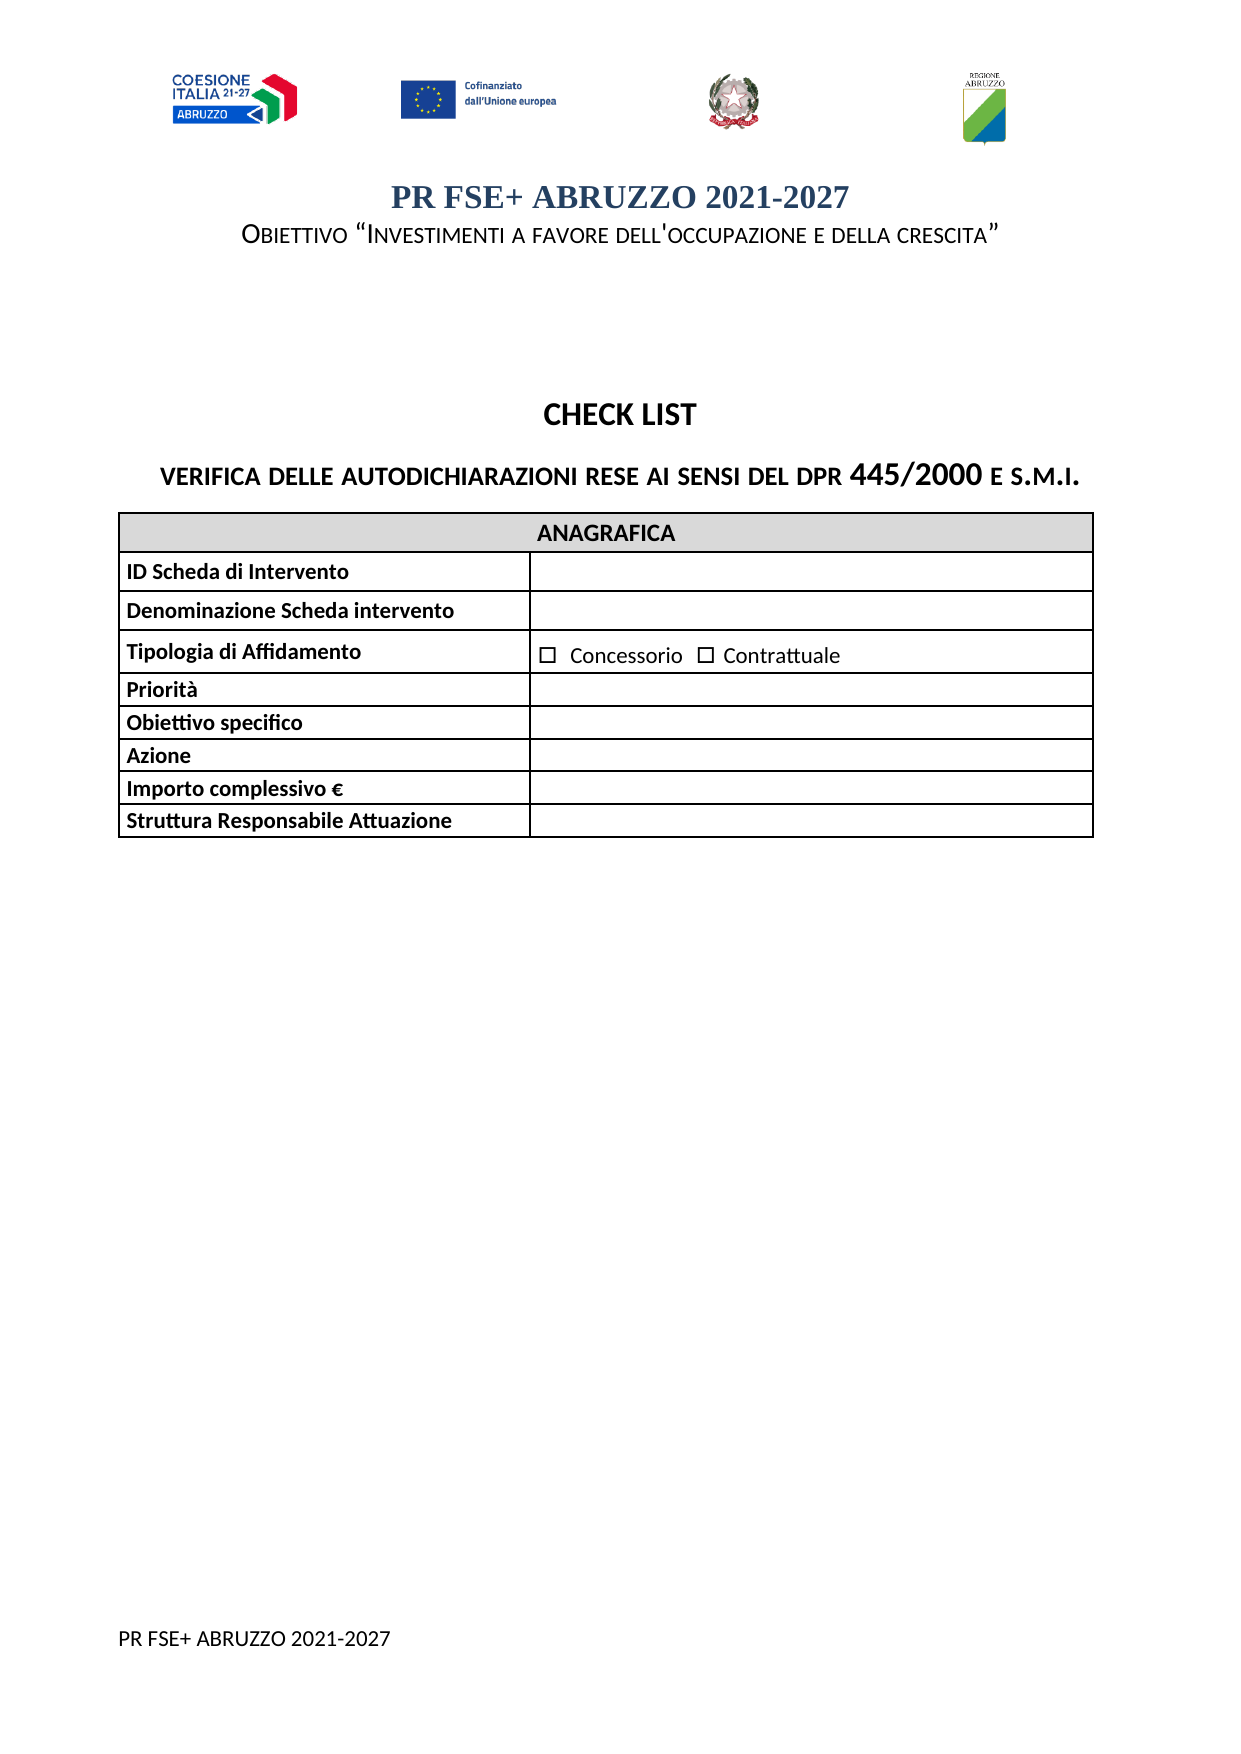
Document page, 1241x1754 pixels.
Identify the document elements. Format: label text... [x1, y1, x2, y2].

table_cell Azione [120, 740, 529, 770]
table_header ANAGRAFICA [120, 514, 1092, 551]
table_cell [531, 805, 1092, 836]
table_cell [531, 740, 1092, 770]
table_cell [531, 707, 1092, 737]
table_cell Struttura Responsabile Attuazione [120, 805, 529, 836]
table_cell [531, 674, 1092, 704]
table_cell Denominazione Scheda intervento [120, 592, 529, 629]
picture [963, 73, 1006, 146]
picture [400, 73, 566, 126]
table_cell Tipologia di Affidamento [120, 631, 529, 672]
table_cell □ Concessorio □ Contrattuale [531, 631, 1092, 672]
picture [708, 73, 759, 130]
table_cell ID Scheda di Intervento [120, 553, 529, 590]
table_cell Priorità [120, 674, 529, 704]
text CHECK LIST [118, 393, 1122, 434]
table_cell [531, 592, 1092, 629]
text PR FSE+ ABRUZZO 2021-2027 [118, 177, 1122, 216]
table_cell Obiettivo specifico [120, 707, 529, 737]
text verifica delle autodichiarazioni rese ai sensi del dpr 445/2000 e s.m.i. [118, 452, 1122, 493]
table_cell Importo complessivo € [120, 772, 529, 803]
picture [167, 73, 298, 125]
table_cell [531, 772, 1092, 803]
table_cell [531, 553, 1092, 590]
text Obiettivo “Investimenti a favore dell'occupazione e della crescita” [118, 216, 1122, 251]
